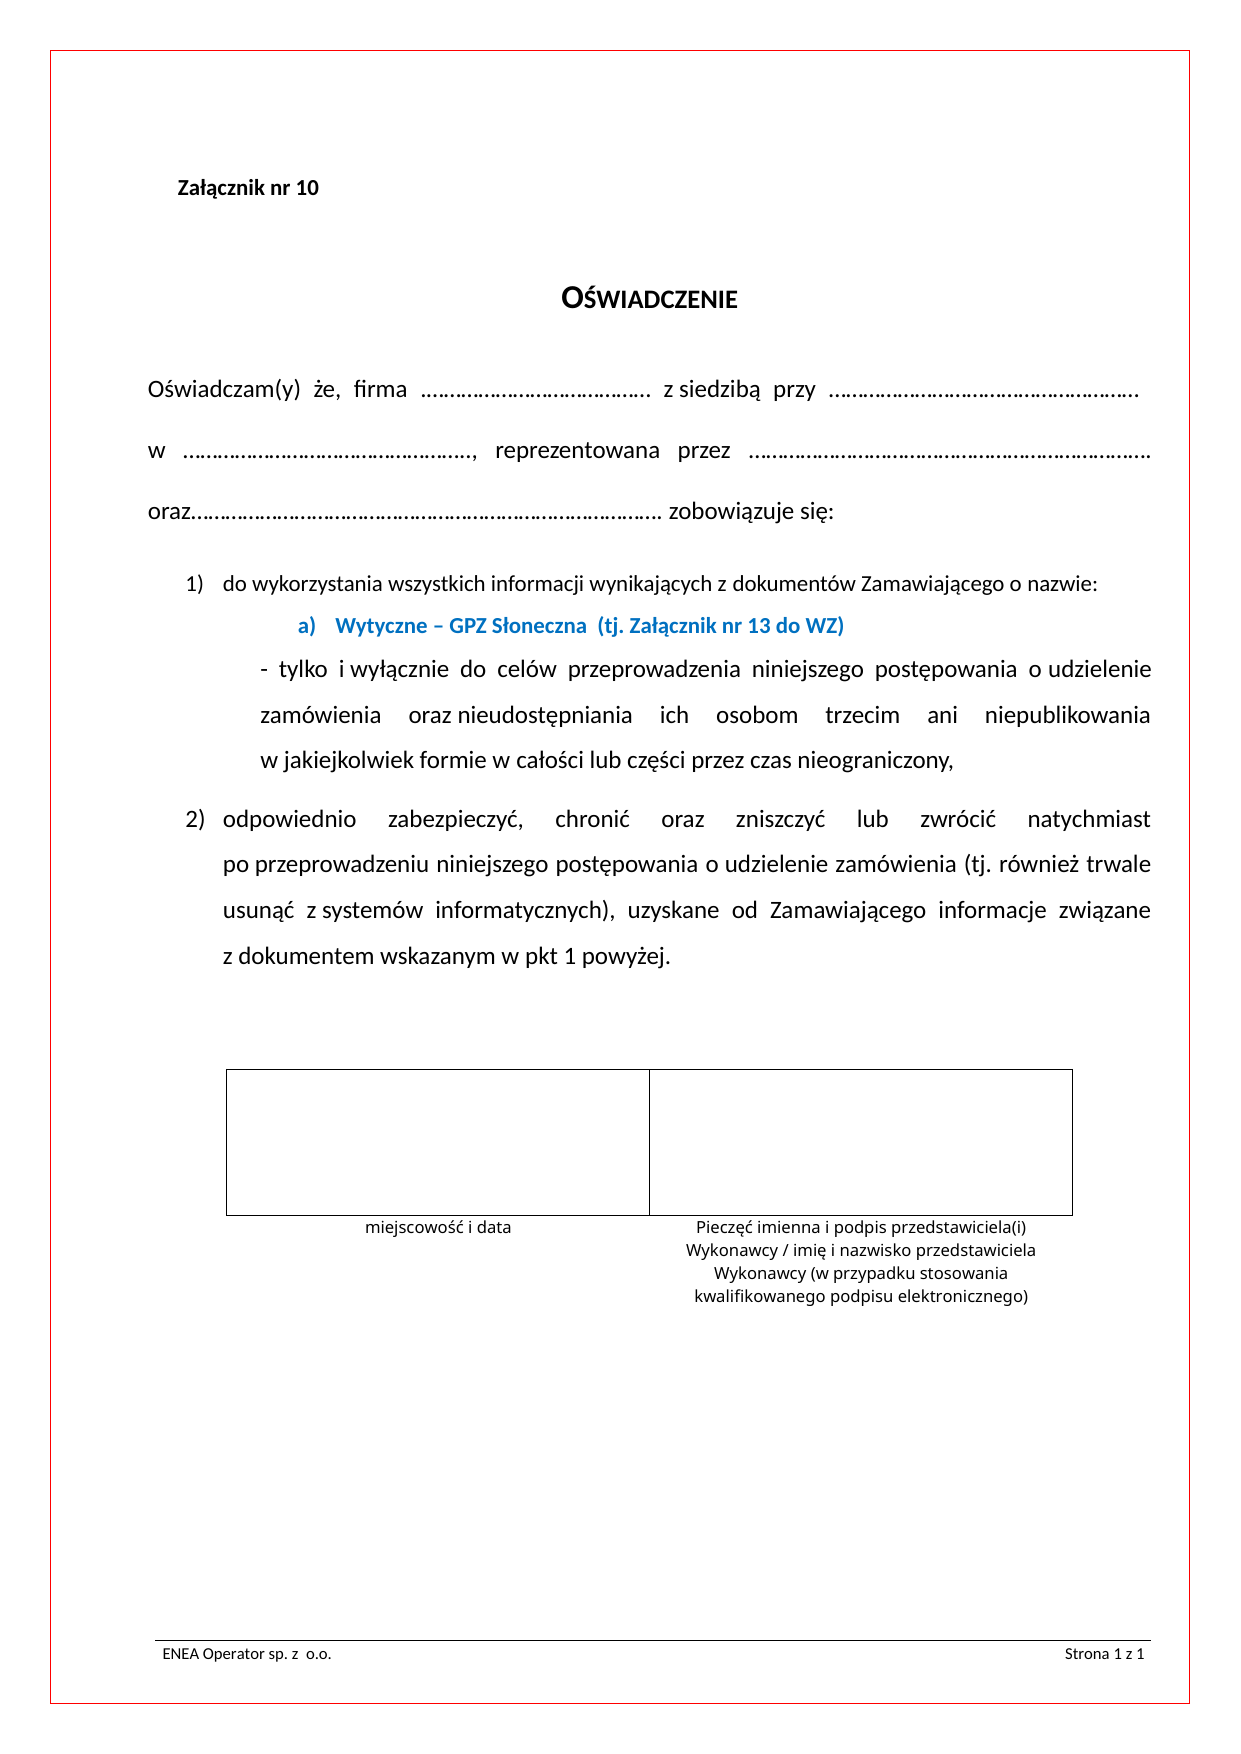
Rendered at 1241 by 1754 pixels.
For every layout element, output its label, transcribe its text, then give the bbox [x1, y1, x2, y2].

list Wytyczne – GPZ Słoneczna (tj. Załącznik nr 13 do WZ) [298, 611, 1152, 639]
list odpowiednio zabezpieczyć, chronić oraz zniszczyć lub zwrócić natychmiast po przeprowadzeniu niniejszego postępowania o udzielenie zamówienia (tj. również trwale usunąć z systemów informatycznych), uzyskane od Zamawiającego informacje związane z dokumentem wskazanym w pkt 1 powyżej. [185, 803, 1152, 970]
text - tylko i wyłącznie do celów przeprowadzenia niniejszego postępowania o udzielenie zamówienia oraz nieudostępniania ich osobom trzecim ani niepublikowania w jakiejkolwiek formie w całości lub części przez czas nieograniczony, [260, 653, 1152, 775]
table_header [227, 1070, 649, 1215]
text Oświadczam(y) że, firma .………………………………… z siedzibą przy ……………………………………………… w ………………………………………….., reprezentowana przez ……………………………………………………………. oraz………………………………………………………………………. zobowiązuje się: [148, 373, 1152, 526]
text Załącznik nr 10 [148, 173, 1152, 201]
list do wykorzystania wszystkich informacji wynikających z dokumentów Zamawiającego o nazwie: [185, 569, 1152, 597]
table_cell Pieczęć imienna i podpis przedstawiciela(i) Wykonawcy / imię i nazwisko przedstawiciela Wykonawcy (w przypadku stosowania kwalifikowanego podpisu elektronicznego) [650, 1216, 1072, 1307]
text Oświadczenie [148, 276, 1152, 317]
table_header [650, 1070, 1072, 1215]
table_cell miejscowość i data [227, 1216, 649, 1307]
